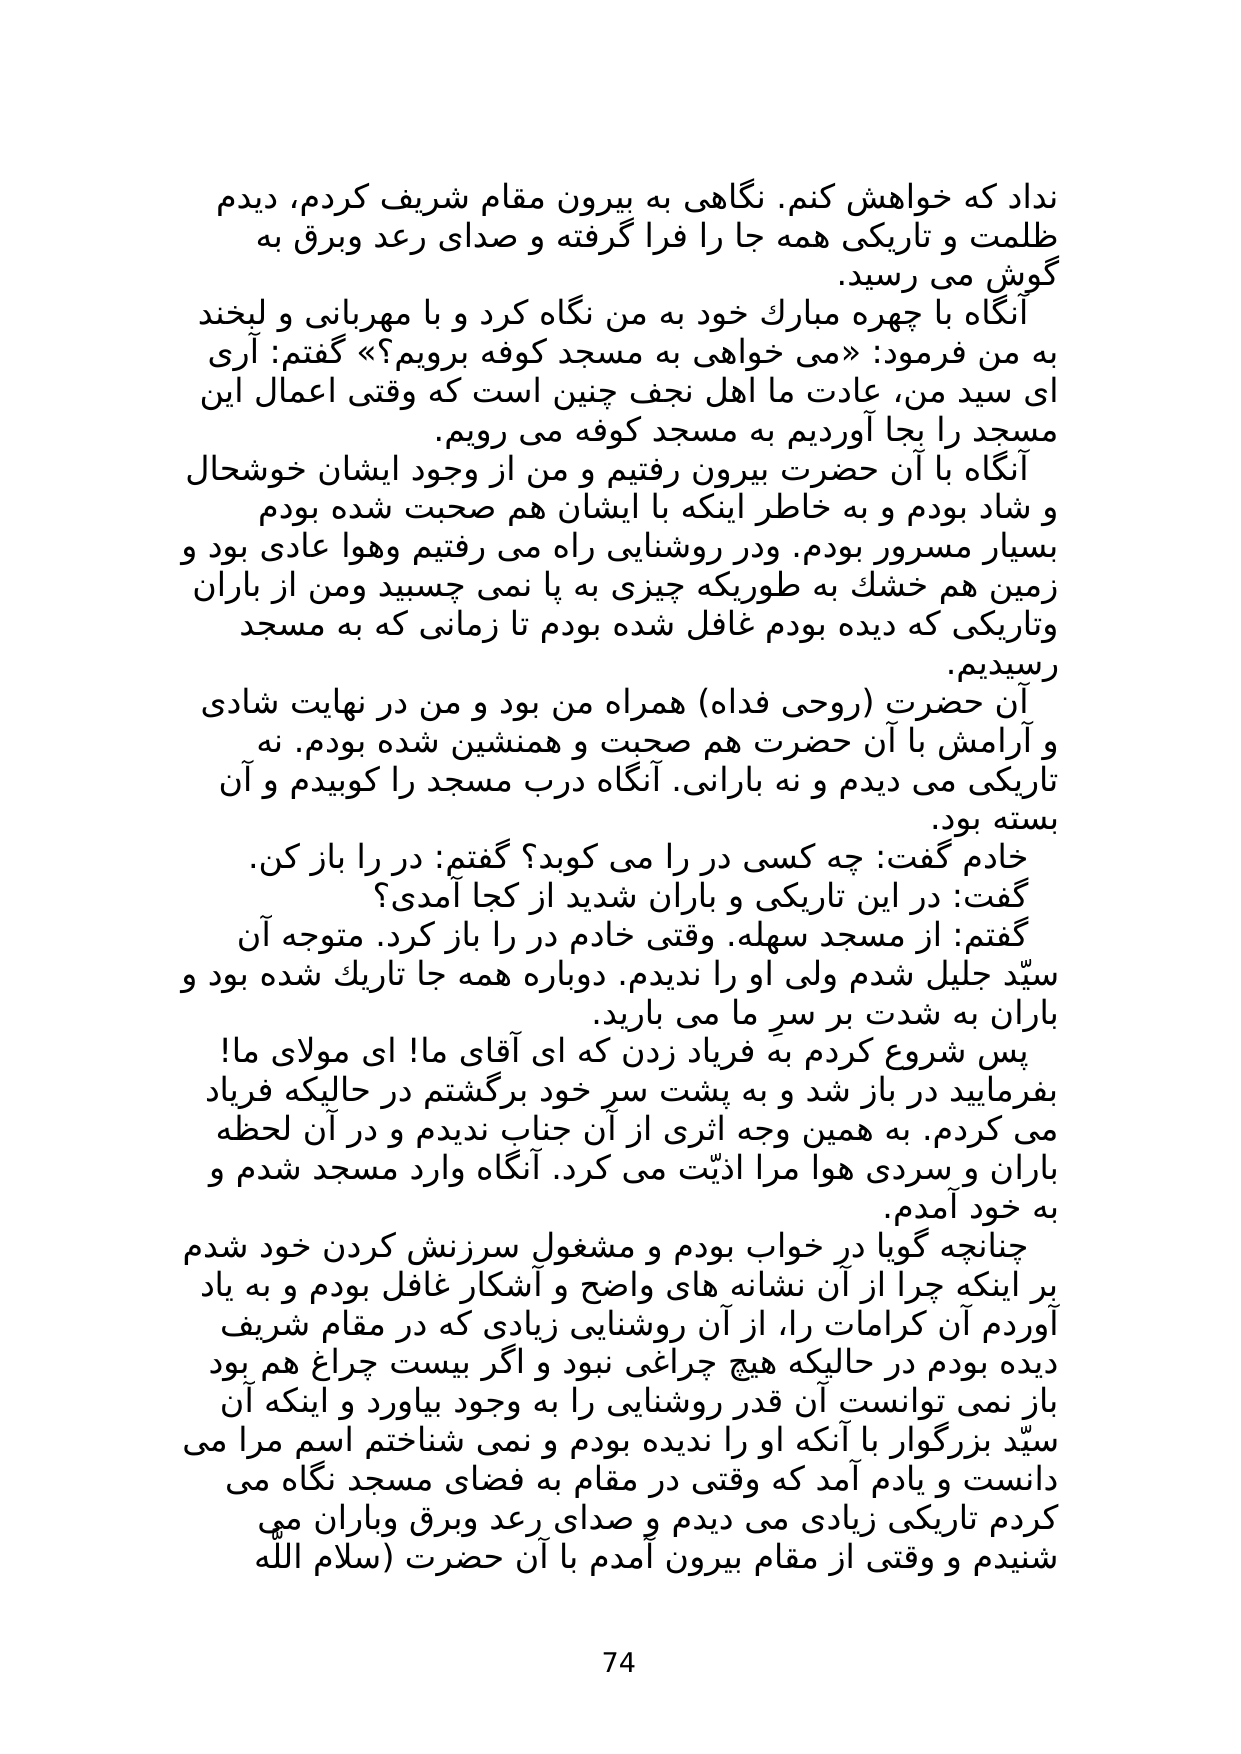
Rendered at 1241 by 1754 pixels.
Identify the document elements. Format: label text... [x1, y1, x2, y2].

text آن حضرت (روحى فداه) همراه من بود و من در نهايت شادى و آرامش با آن حضرت هم صحبت و همنشين شده بودم. نه تاريكى مى ديدم و نه بارانى. آنگاه درب مسجد را كوبيدم و آن بسته بود. [178, 682, 1059, 838]
text آنگاه با چهره مبارك خود به من نگاه كرد و با مهربانى و لبخند به من فرمود: «مى خواهى به مسجد كوفه برويم؟» گفتم: آرى اى سيد من، عادت ما اهل نجف چنين است كه وقتى اعمال اين مسجد را بجا آورديم به مسجد كوفه مى رويم. [178, 294, 1059, 449]
text گفت: در اين تاريكى و باران شديد از كجا آمدى؟ [178, 877, 1059, 915]
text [178, 177, 1059, 294]
text پس شروع كردم به فرياد زدن كه اى آقاى ما! اى مولاى ما! بفرماييد در باز شد و به پشت سر خود برگشتم در حاليكه فرياد مى كردم. به همين وجه اثرى از آن جناب نديدم و در آن لحظه باران و سردى هوا مرا اذيّت مى كرد. آنگاه وارد مسجد شدم و به خود آمدم. [178, 1032, 1059, 1226]
text آنگاه با آن حضرت بيرون رفتيم و من از وجود ايشان خوشحال و شاد بودم و به خاطر اينكه با ايشان هم صحبت شده بودم بسيار مسرور بودم. ودر روشنايى راه مى رفتيم وهوا عادى بود و زمين هم خشك به طوريكه چيزى به پا نمى چسبيد ومن از باران وتاريكى كه ديده بودم غافل شده بودم تا زمانى كه به مسجد رسيديم. [178, 449, 1059, 682]
text خادم گفت: چه كسى در را مى كوبد؟ گفتم: در را باز كن. [178, 838, 1059, 877]
text گفتم: از مسجد سهله. وقتى خادم در را باز كرد. متوجه آن سيّد جليل شدم ولى او را نديدم. دوباره همه جا تاريك شده بود و باران به شدت بر سرِ ما مى باريد. [178, 915, 1059, 1032]
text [178, 1226, 1059, 1576]
